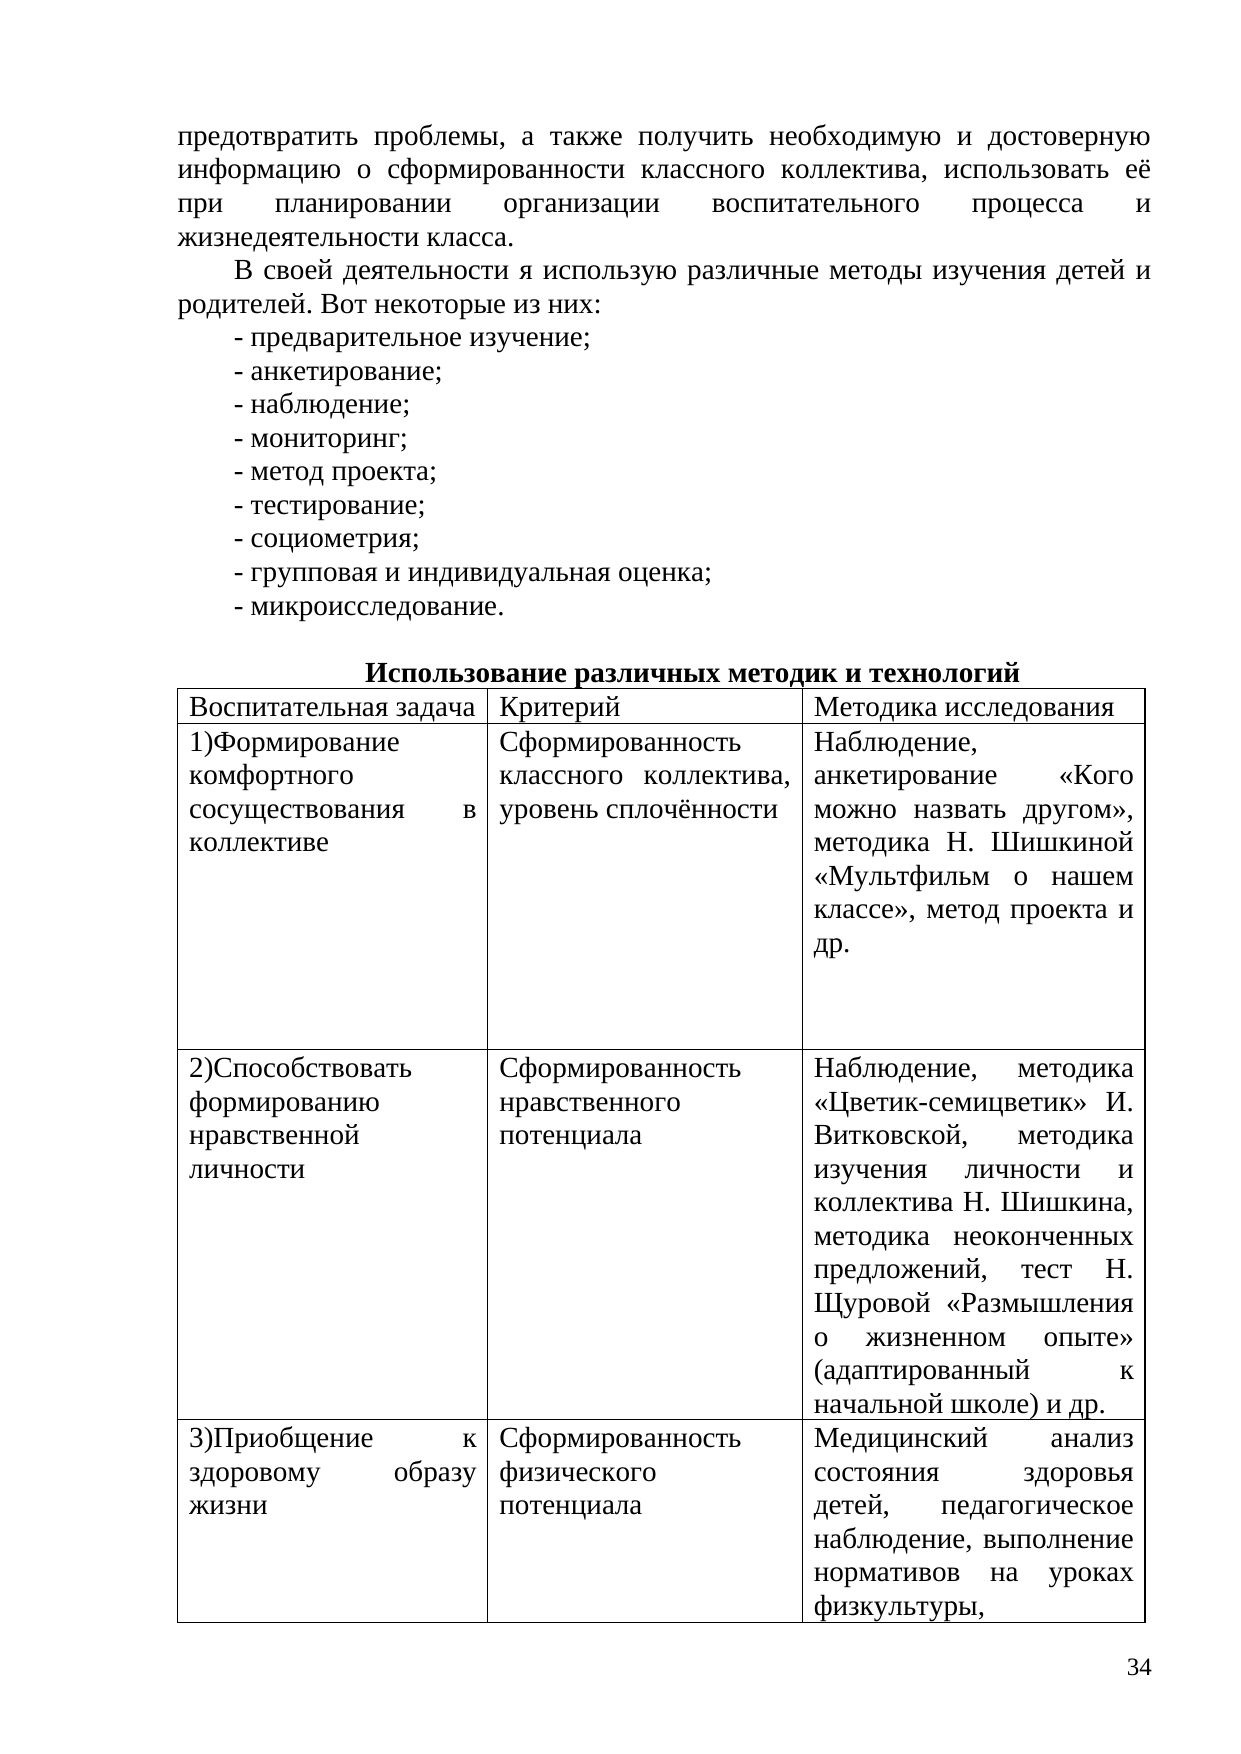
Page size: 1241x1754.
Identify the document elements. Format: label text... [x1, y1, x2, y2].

table_cell 2)Способствовать формированию нравственной личности [178, 1050, 487, 1419]
text В своей деятельности я использую различные методы изучения детей и родителей. Вот некоторые из них: [177, 252, 1152, 319]
text - микроисследование. [177, 588, 1152, 621]
text - предварительное изучение; [177, 319, 1152, 353]
table_header Методика исследования [803, 689, 1144, 723]
table_cell Сформированность классного коллектива, уровень сплочённости [488, 724, 802, 1049]
text - тестирование; [177, 487, 1152, 521]
text - групповая и индивидуальная оценка; [177, 554, 1152, 588]
table_header Критерий [488, 689, 802, 723]
table_cell 1)Формирование комфортного сосуществования в коллективе [178, 724, 487, 1049]
text - анкетирование; [177, 353, 1152, 386]
table_cell Сформированность нравственного потенциала [488, 1050, 802, 1419]
text - социометрия; [177, 521, 1152, 554]
text Использование различных методик и технологий [177, 655, 1152, 688]
table_header Воспитательная задача [178, 689, 487, 723]
text - метод проекта; [177, 453, 1152, 487]
table_cell Наблюдение, анкетирование «Кого можно назвать другом», методика Н. Шишкиной «Мультфильм о нашем классе», метод проекта и др. [803, 724, 1144, 1049]
text - наблюдение; [177, 386, 1152, 420]
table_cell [803, 1420, 1144, 1622]
text - мониторинг; [177, 420, 1152, 453]
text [177, 118, 1152, 252]
table_cell Наблюдение, методика «Цветик-семицветик» И. Витковской, методика изучения личности и коллектива Н. Шишкина, методика неоконченных предложений, тест Н. Щуровой «Размышления о жизненном опыте» (адаптированный к начальной школе) и др. [803, 1050, 1144, 1419]
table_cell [178, 1420, 487, 1622]
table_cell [488, 1420, 802, 1622]
